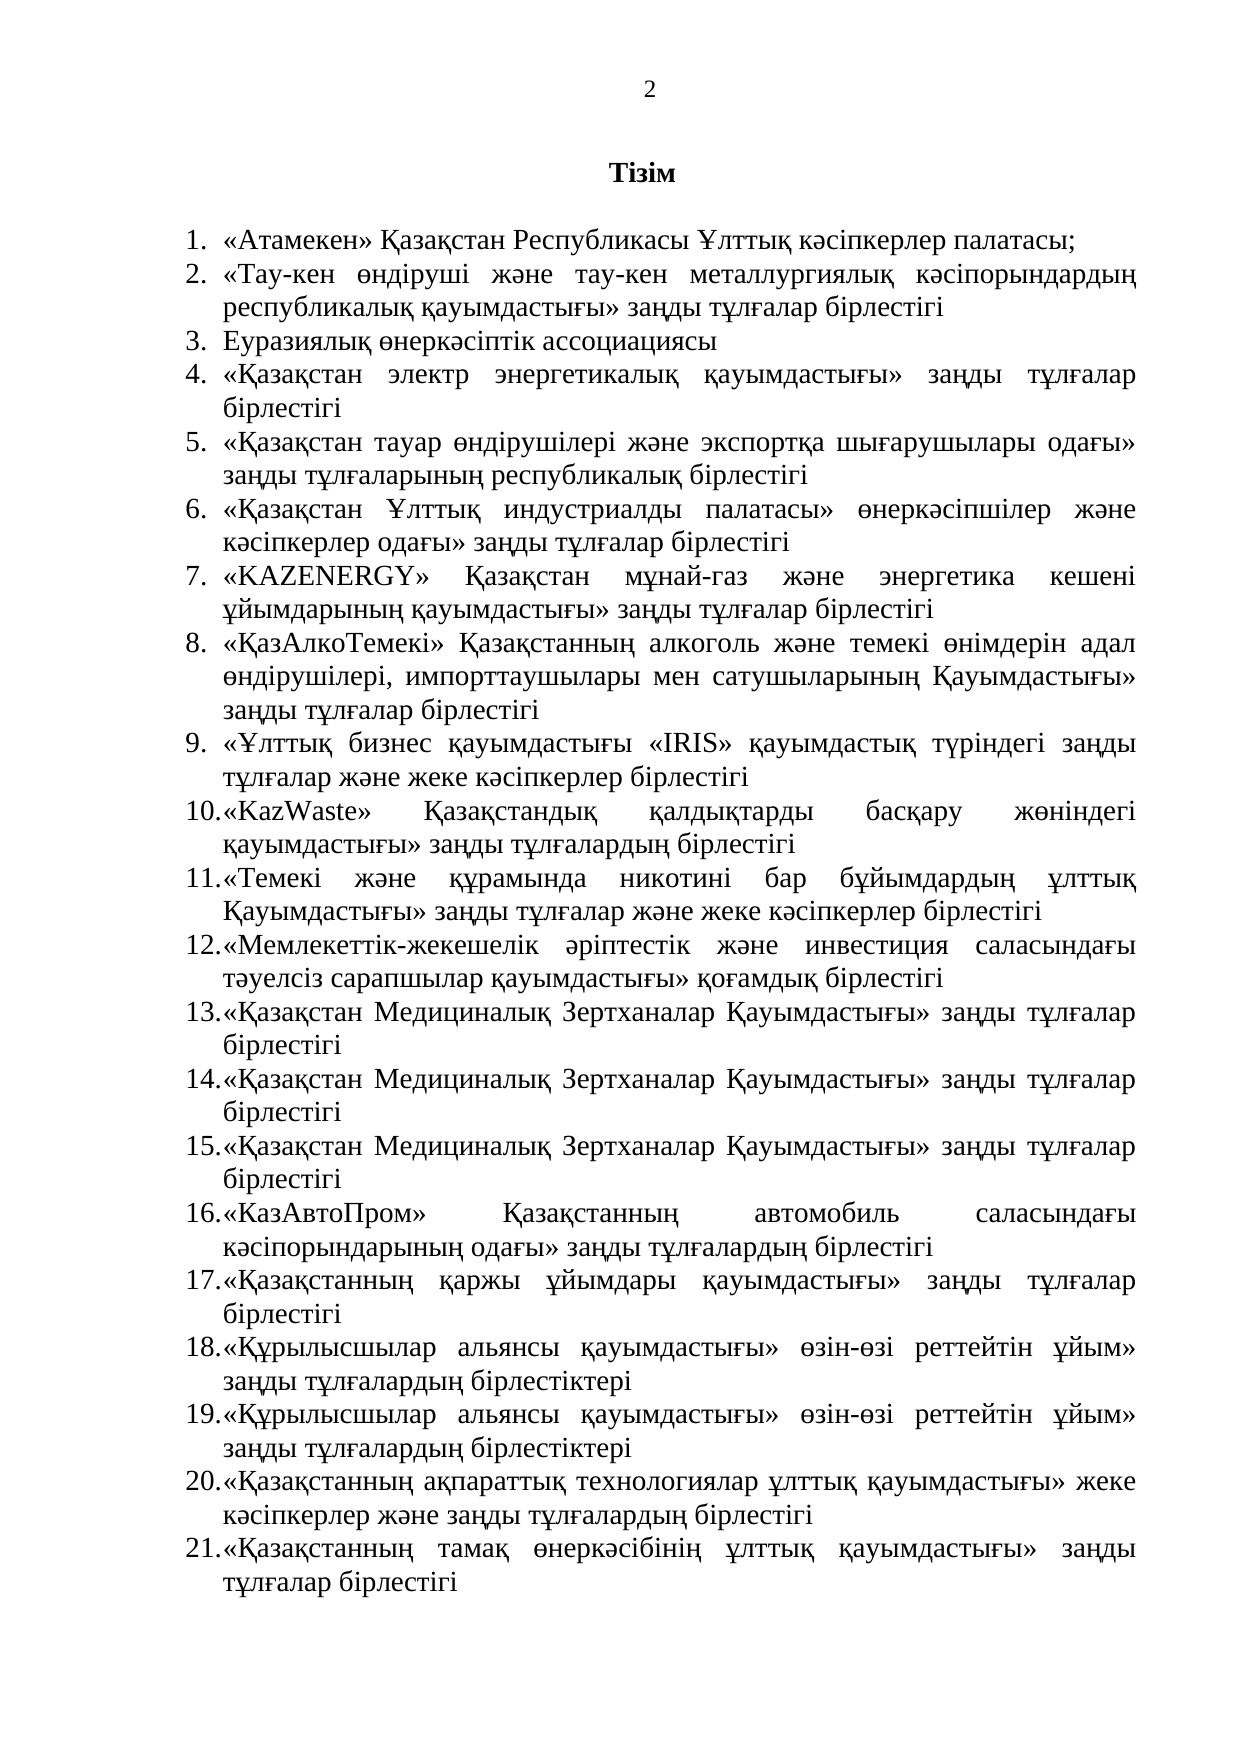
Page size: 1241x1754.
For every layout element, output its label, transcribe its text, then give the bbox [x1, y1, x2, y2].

list «Атамекен» Қазақстан Республикасы Ұлттық кәсіпкерлер палатасы; [185, 222, 1137, 256]
list «Қазақстанның қаржы ұйымдары қауымдастығы» заңды тұлғалар бірлестігі [185, 1262, 1137, 1329]
list «ҚазАлкоТемекі» Қазақстанның алкоголь және темекі өнімдерін адал өндірушілері, импорттаушылары мен сатушыларының Қауымдастығы» заңды тұлғалар бірлестігі [185, 625, 1137, 726]
list «KAZENERGY» Қазақстан мұнай-газ және энергетика кешені ұйымдарының қауымдастығы» заңды тұлғалар бірлестігі [185, 558, 1137, 625]
list «Қазақстан электр энергетикалық қауымдастығы» заңды тұлғалар бірлестігі [185, 357, 1137, 424]
list «КазАвтоПром» Қазақстанның автомобиль саласындағы кәсіпорындарының одағы» заңды тұлғалардың бірлестігі [185, 1195, 1137, 1262]
list «Мемлекеттік-жекешелік әріптестік және инвестиция саласындағы тәуелсіз сарапшылар қауымдастығы» қоғамдық бірлестігі [185, 927, 1137, 994]
list «Қазақстан Медициналық Зертханалар Қауымдастығы» заңды тұлғалар бірлестігі [185, 1061, 1137, 1128]
list «Қазақстанның тамақ өнеркәсібінің ұлттық қауымдастығы» заңды тұлғалар бірлестігі [185, 1531, 1137, 1598]
list «Құрылысшылар альянсы қауымдастығы» өзін-өзі реттейтін ұйым» заңды тұлғалардың бірлестіктері [185, 1329, 1137, 1396]
text Тізім [148, 155, 1137, 189]
list «Ұлттық бизнес қауымдастығы «IRIS» қауымдастық түріндегі заңды тұлғалар және жеке кәсіпкерлер бірлестігі [185, 726, 1137, 793]
list «Қазақстан Ұлттық индустриалды палатасы» өнеркәсіпшілер және кәсіпкерлер одағы» заңды тұлғалар бірлестігі [185, 491, 1137, 558]
list «Тау-кен өндіруші және тау-кен металлургиялық кәсіпорындардың республикалық қауымдастығы» заңды тұлғалар бірлестігі [185, 256, 1137, 323]
list «Қазақстанның ақпараттық технологиялар ұлттық қауымдастығы» жеке кәсіпкерлер және заңды тұлғалардың бірлестігі [185, 1463, 1137, 1531]
list «Қазақстан тауар өндірушілері және экспортқа шығарушылары одағы» заңды тұлғаларының республикалық бірлестігі [185, 424, 1137, 491]
list «Құрылысшылар альянсы қауымдастығы» өзін-өзі реттейтін ұйым» заңды тұлғалардың бірлестіктері [185, 1396, 1137, 1463]
list Еуразиялық өнеркәсіптік ассоциациясы [185, 323, 1137, 357]
list «Қазақстан Медициналық Зертханалар Қауымдастығы» заңды тұлғалар бірлестігі [185, 1128, 1137, 1195]
list «Темекі және құрамында никотині бар бұйымдардың ұлттық Қауымдастығы» заңды тұлғалар және жеке кәсіпкерлер бірлестігі [185, 860, 1137, 927]
list «KazWaste» Қазақстандық қалдықтарды басқару жөніндегі қауымдастығы» заңды тұлғалардың бірлестігі [185, 793, 1137, 860]
list «Қазақстан Медициналық Зертханалар Қауымдастығы» заңды тұлғалар бірлестігі [185, 994, 1137, 1061]
